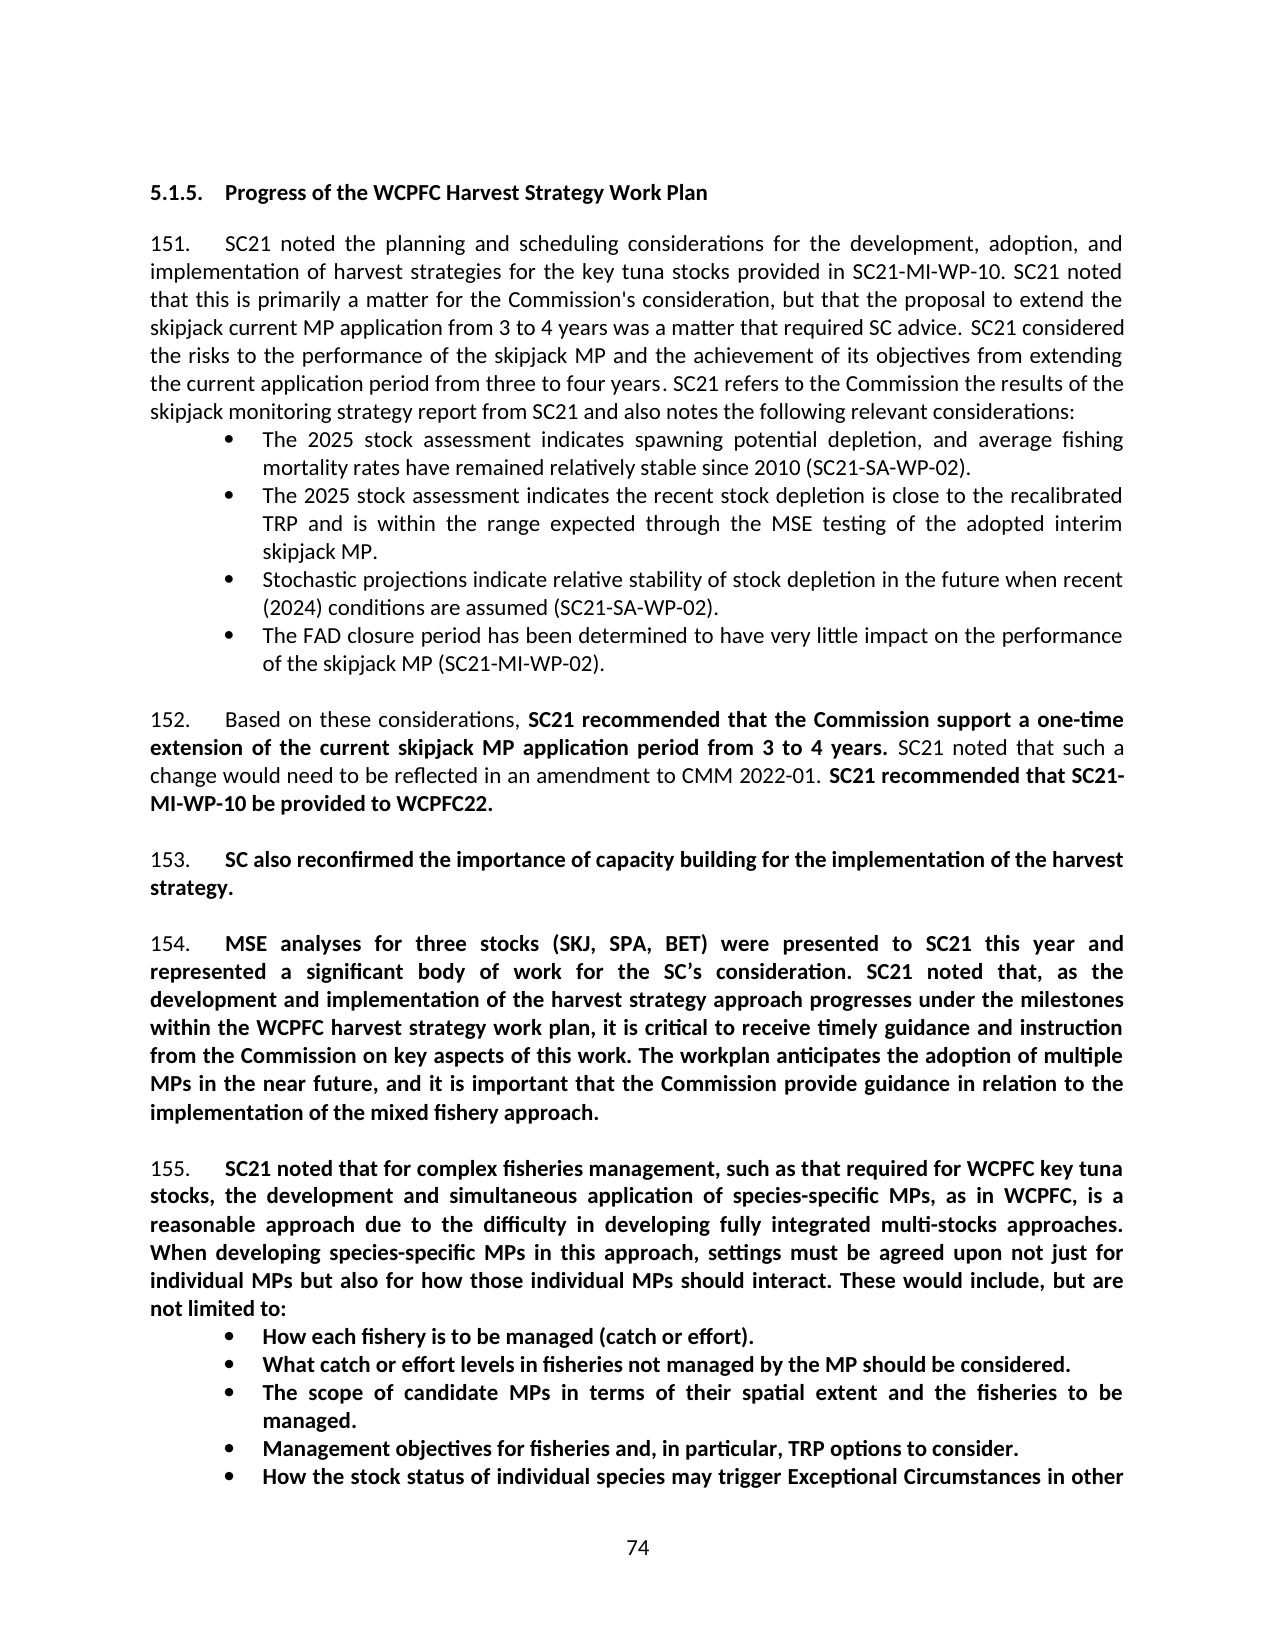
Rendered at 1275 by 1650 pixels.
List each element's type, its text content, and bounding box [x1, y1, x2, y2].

list The FAD closure period has been determined to have very little impact on the performance of the skipjack MP (SC21-MI-WP-02). [225, 621, 1125, 677]
text Progress of the WCPFC Harvest Strategy Work Plan [150, 178, 1125, 206]
list Management objectives for fisheries and, in particular, TRP options to consider. [225, 1434, 1125, 1462]
list The scope of candidate MPs in terms of their spatial extent and the fisheries to be managed. [225, 1378, 1125, 1434]
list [225, 1462, 1125, 1490]
list What catch or effort levels in fisheries not managed by the MP should be considered. [225, 1350, 1125, 1378]
text SC21 noted the planning and scheduling considerations for the development, adoption, and implementation of harvest strategies for the key tuna stocks provided in SC21-MI-WP-10. SC21 noted that this is primarily a matter for the Commission's consideration, but that the proposal to extend the skipjack current MP application from 3 to 4 years was a matter that required SC advice. SC21 considered the risks to the performance of the skipjack MP and the achievement of its objectives from extending the current application period from three to four years. SC21 refers to the Commission the results of the skipjack monitoring strategy report from SC21 and also notes the following relevant considerations: [150, 229, 1125, 425]
list The 2025 stock assessment indicates spawning potential depletion, and average fishing mortality rates have remained relatively stable since 2010 (SC21-SA-WP-02). [225, 425, 1125, 481]
text MSE analyses for three stocks (SKJ, SPA, BET) were presented to SC21 this year and represented a significant body of work for the SC’s consideration. SC21 noted that, as the development and implementation of the harvest strategy approach progresses under the milestones within the WCPFC harvest strategy work plan, it is critical to receive timely guidance and instruction from the Commission on key aspects of this work. The workplan anticipates the adoption of multiple MPs in the near future, and it is important that the Commission provide guidance in relation to the implementation of the mixed fishery approach. [150, 929, 1125, 1126]
text Based on these considerations, SC21 recommended that the Commission support a one-time extension of the current skipjack MP application period from 3 to 4 years. SC21 noted that such a change would need to be reflected in an amendment to CMM 2022-01. SC21 recommended that SC21-MI-WP-10 be provided to WCPFC22. [150, 705, 1125, 817]
text SC also reconfirmed the importance of capacity building for the implementation of the harvest strategy. [150, 845, 1125, 901]
list Stochastic projections indicate relative stability of stock depletion in the future when recent (2024) conditions are assumed (SC21-SA-WP-02). [225, 565, 1125, 621]
list The 2025 stock assessment indicates the recent stock depletion is close to the recalibrated TRP and is within the range expected through the MSE testing of the adopted interim skipjack MP. [225, 481, 1125, 565]
text SC21 noted that for complex fisheries management, such as that required for WCPFC key tuna stocks, the development and simultaneous application of species-specific MPs, as in WCPFC, is a reasonable approach due to the difficulty in developing fully integrated multi-stocks approaches. When developing species-specific MPs in this approach, settings must be agreed upon not just for individual MPs but also for how those individual MPs should interact. These would include, but are not limited to: [150, 1154, 1125, 1322]
list How each fishery is to be managed (catch or effort). [225, 1322, 1125, 1350]
